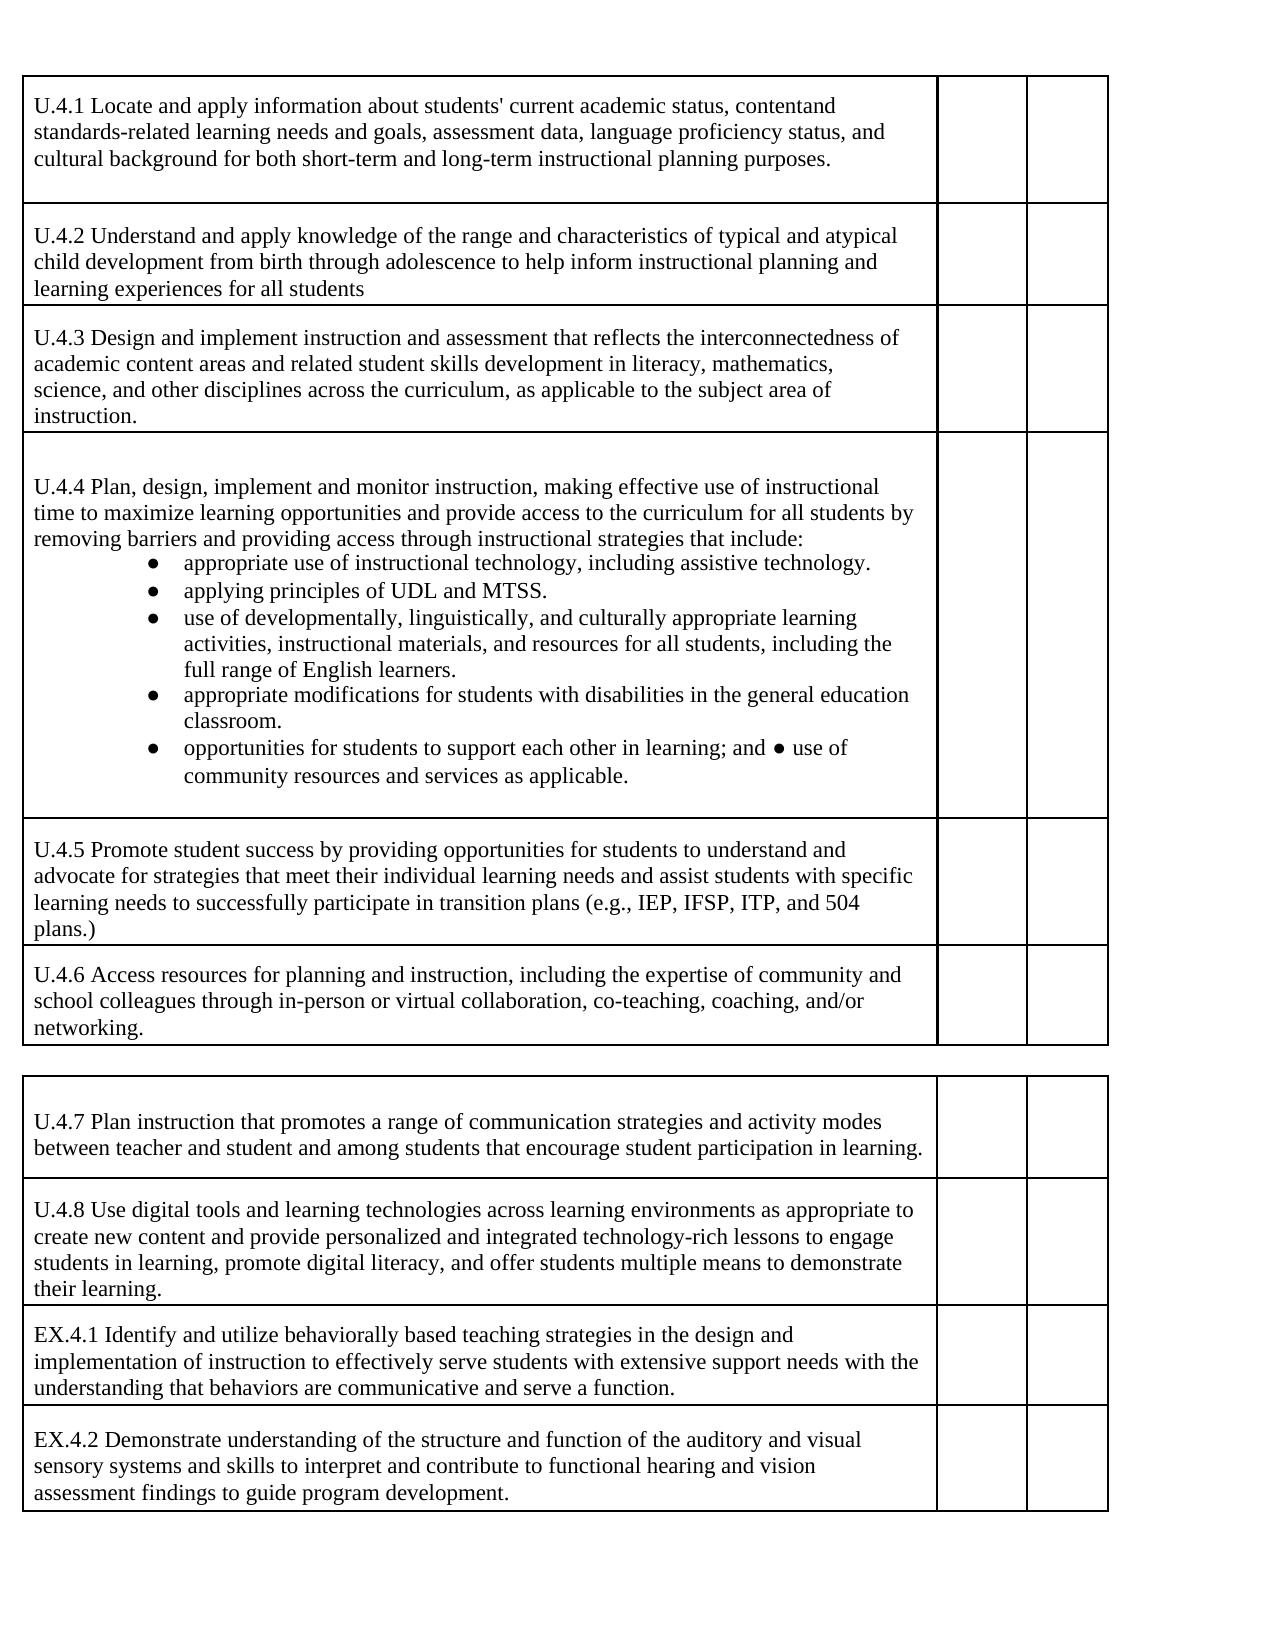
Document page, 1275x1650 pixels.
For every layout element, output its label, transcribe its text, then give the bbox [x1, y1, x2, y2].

table_cell [1028, 306, 1107, 431]
table_cell U.4.3 Design and implement instruction and assessment that reflects the interconnectedness of academic content areas and related student skills development in literacy, mathematics, science, and other disciplines across the curriculum, as applicable to the subject area of instruction. [24, 306, 936, 431]
table_cell [1028, 1179, 1107, 1304]
table_cell [1028, 946, 1107, 1044]
table_cell U.4.8 Use digital tools and learning technologies across learning environments as appropriate to create new content and provide personalized and integrated technology-rich lessons to engage students in learning, promote digital literacy, and offer students multiple means to demonstrate their learning. [24, 1179, 936, 1304]
table_cell [1028, 77, 1107, 202]
table_cell [938, 1306, 1026, 1404]
table_header [1028, 1077, 1107, 1177]
table_header [938, 1077, 1026, 1177]
table_cell EX.4.2 Demonstrate understanding of the structure and function of the auditory and visual sensory systems and skills to interpret and contribute to functional hearing and vision assessment findings to guide program development. [24, 1406, 936, 1510]
table_header U.4.7 Plan instruction that promotes a range of communication strategies and activity modes between teacher and student and among students that encourage student participation in learning. [24, 1077, 936, 1177]
table_cell [1028, 204, 1107, 304]
table_cell U.4.5 Promote student success by providing opportunities for students to understand and advocate for strategies that meet their individual learning needs and assist students with specific learning needs to successfully participate in transition plans (e.g., IEP, IFSP, ITP, and 504 plans.) [24, 819, 936, 944]
table_cell [939, 306, 1026, 431]
table_cell [938, 1179, 1026, 1304]
table_cell U.4.1 Locate and apply information about students' current academic status, contentand standards-related learning needs and goals, assessment data, language proficiency status, and cultural background for both short-term and long-term instructional planning purposes. [24, 77, 936, 202]
table_cell [1028, 1406, 1107, 1510]
table_cell U.4.6 Access resources for planning and instruction, including the expertise of community and school colleagues through in-person or virtual collaboration, co-teaching, coaching, and/or networking. [24, 946, 936, 1044]
table_cell [939, 77, 1026, 202]
table_cell [939, 433, 1026, 817]
table_cell [939, 819, 1026, 944]
table_cell U.4.4 Plan, design, implement and monitor instruction, making effective use of instructional time to maximize learning opportunities and provide access to the curriculum for all students by removing barriers and providing access through instructional strategies that include: appropriate use of instructional technology, including assistive technology. applying principles of UDL and MTSS. use of developmentally, linguistically, and culturally appropriate learning activities, instructional materials, and resources for all students, including the full range of English learners. appropriate modifications for students with disabilities in the general education classroom. opportunities for students to support each other in learning; and ● use of community resources and services as applicable. [24, 433, 936, 817]
table_cell [938, 1406, 1026, 1510]
table_cell [939, 204, 1026, 304]
table_cell [1028, 1306, 1107, 1404]
table_cell [1028, 433, 1107, 817]
table_cell U.4.2 Understand and apply knowledge of the range and characteristics of typical and atypical child development from birth through adolescence to help inform instructional planning and learning experiences for all students [24, 204, 936, 304]
table_cell [1028, 819, 1107, 944]
table_cell [939, 946, 1026, 1044]
table_cell EX.4.1 Identify and utilize behaviorally based teaching strategies in the design and implementation of instruction to effectively serve students with extensive support needs with the understanding that behaviors are communicative and serve a function. [24, 1306, 936, 1404]
